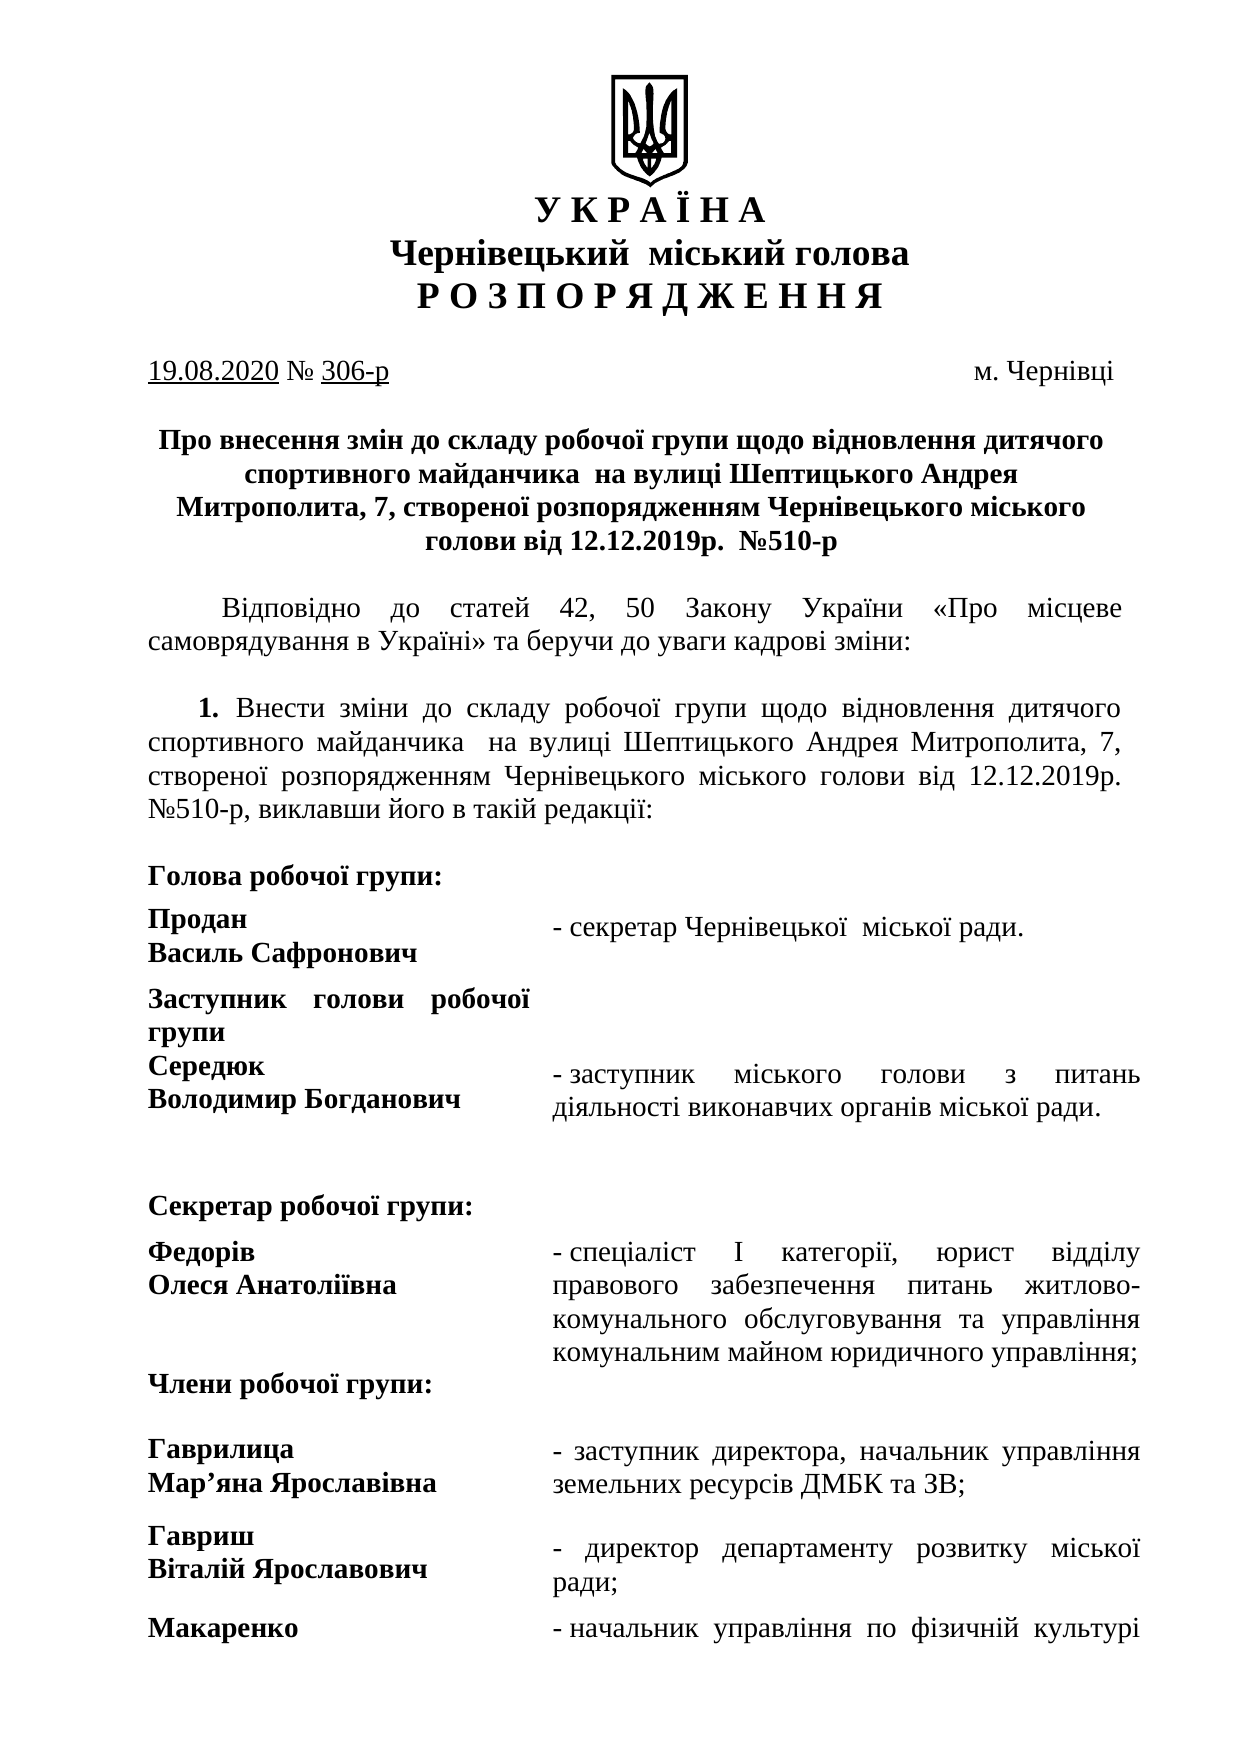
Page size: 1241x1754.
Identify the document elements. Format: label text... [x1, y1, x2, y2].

subtitle Р О З П О Р Я Д Ж Е Н Н Я [148, 274, 1152, 317]
table_cell - директор департаменту розвитку міської ради; [541, 1518, 1152, 1597]
table_header Голова робочої групи: Продан Василь Сафронович [136, 858, 541, 968]
text Чернівецький міський голова [148, 231, 1152, 274]
text У К Р А Ї Н А [148, 187, 1152, 231]
table_header - секретар Чернівецької міської ради. [541, 858, 1152, 968]
text 19.08.2020 № 306-р м. Чернівці [148, 353, 1152, 386]
table_header Про внесення змін до складу робочої групи щодо відновлення дитячого спортивного майданчика на вулиці Шептицького Андрея Митрополита, 7, створеної розпорядженням Чернівецького міського голови від 12.12.2019р. №510-р [140, 422, 1122, 590]
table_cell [541, 1597, 1152, 1665]
table_cell - заступник міського голови з питань діяльності виконавчих органів міської ради. [541, 969, 1152, 1175]
table_cell Гавриш Віталій Ярославович [136, 1518, 541, 1597]
table_cell - спеціаліст І категорії, юрист відділу правового забезпечення питань житлово-комунального обслуговування та управління комунальним майном юридичного управління; [541, 1175, 1152, 1368]
text Відповідно до статей 42, 50 Закону України «Про місцеве самоврядування в Україні» та беручи до уваги кадрові зміни: [148, 590, 1123, 657]
table_cell Члени робочої групи: Гаврилица Мар’яна Ярославівна [136, 1368, 541, 1518]
table_cell Заступник голови робочої групи Середюк Володимир Богданович [136, 969, 541, 1175]
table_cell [136, 1597, 541, 1665]
table_cell Секретар робочої групи: Федорів Олеся Анатоліївна [136, 1175, 541, 1368]
table_cell - заступник директора, начальник управління земельних ресурсів ДМБК та ЗВ; [541, 1368, 1152, 1518]
list Внести зміни до складу робочої групи щодо відновлення дитячого спортивного майданчика на вулиці Шептицького Андрея Митрополита, 7, створеної розпорядженням Чернівецького міського голови від 12.12.2019р. №510-р, виклавши його в такій редакції: [148, 691, 1123, 825]
